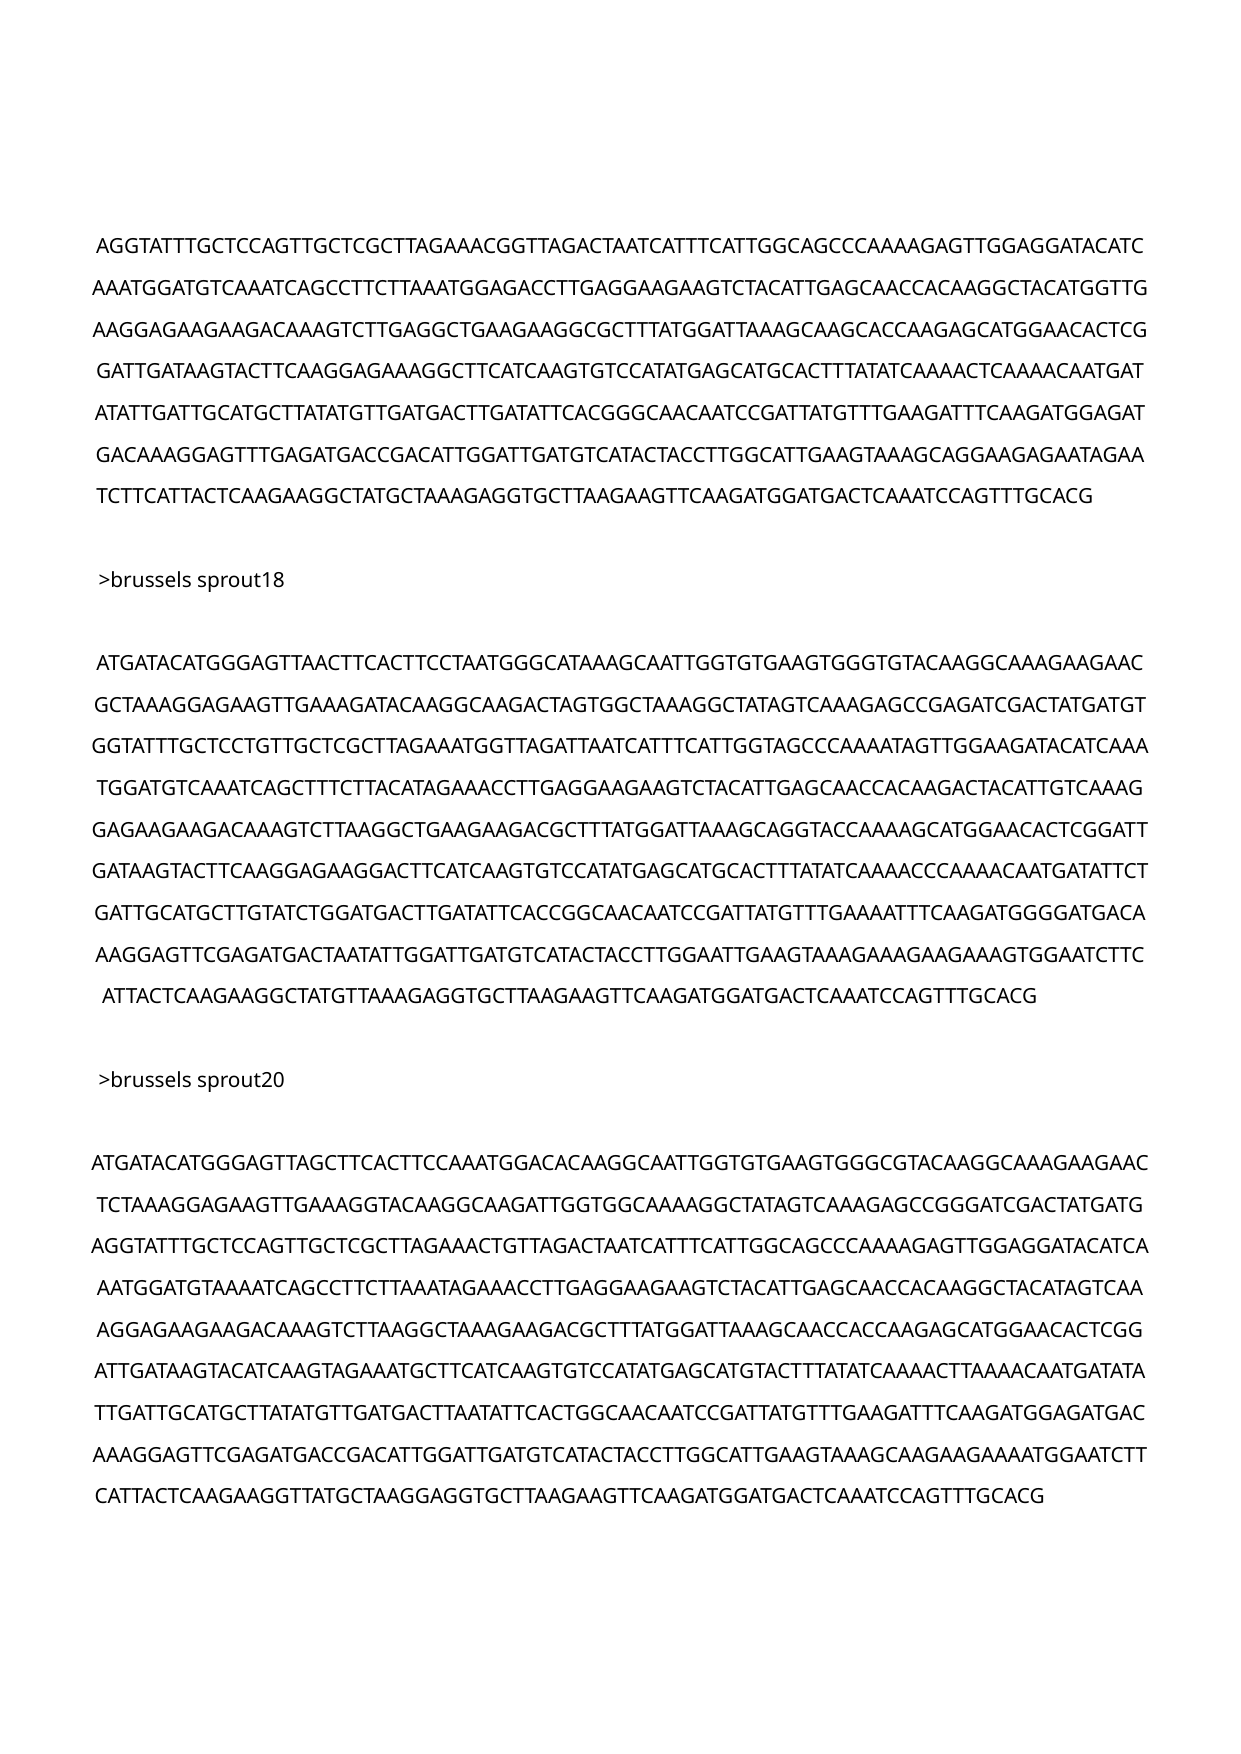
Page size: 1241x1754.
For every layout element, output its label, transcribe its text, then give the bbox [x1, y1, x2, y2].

text >brussels sprout20 [91, 1058, 1149, 1100]
text ATGATACATGGGAGTTAGCTTCACTTCCAAATGGACACAAGGCAATTGGTGTGAAGTGGGCGTACAAGGCAAAGAAGAACTCTAAAGGAGAAGTTGAAAGGTACAAGGCAAGATTGGTGGCAAAAGGCTATAGTCAAAGAGCCGGGATCGACTATGATGAGGTATTTGCTCCAGTTGCTCGCTTAGAAACTGTTAGACTAATCATTTCATTGGCAGCCCAAAAGAGTTGGAGGATACATCAAATGGATGTAAAATCAGCCTTCTTAAATAGAAACCTTGAGGAAGAAGTCTACATTGAGCAACCACAAGGCTACATAGTCAAAGGAGAAGAAGACAAAGTCTTAAGGCTAAAGAAGACGCTTTATGGATTAAAGCAACCACCAAGAGCATGGAACACTCGGATTGATAAGTACATCAAGTAGAAATGCTTCATCAAGTGTCCATATGAGCATGTACTTTATATCAAAACTTAAAACAATGATATATTGATTGCATGCTTATATGTTGATGACTTAATATTCACTGGCAACAATCCGATTATGTTTGAAGATTTCAAGATGGAGATGACAAAGGAGTTCGAGATGACCGACATTGGATTGATGTCATACTACCTTGGCATTGAAGTAAAGCAAGAAGAAAATGGAATCTTCATTACTCAAGAAGGTTATGCTAAGGAGGTGCTTAAGAAGTTCAAGATGGATGACTCAAATCCAGTTTGCACG [91, 1142, 1149, 1517]
text >brussels sprout18 [91, 558, 1149, 600]
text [91, 225, 1149, 517]
text ATGATACATGGGAGTTAACTTCACTTCCTAATGGGCATAAAGCAATTGGTGTGAAGTGGGTGTACAAGGCAAAGAAGAACGCTAAAGGAGAAGTTGAAAGATACAAGGCAAGACTAGTGGCTAAAGGCTATAGTCAAAGAGCCGAGATCGACTATGATGTGGTATTTGCTCCTGTTGCTCGCTTAGAAATGGTTAGATTAATCATTTCATTGGTAGCCCAAAATAGTTGGAAGATACATCAAATGGATGTCAAATCAGCTTTCTTACATAGAAACCTTGAGGAAGAAGTCTACATTGAGCAACCACAAGACTACATTGTCAAAGGAGAAGAAGACAAAGTCTTAAGGCTGAAGAAGACGCTTTATGGATTAAAGCAGGTACCAAAAGCATGGAACACTCGGATTGATAAGTACTTCAAGGAGAAGGACTTCATCAAGTGTCCATATGAGCATGCACTTTATATCAAAACCCAAAACAATGATATTCTGATTGCATGCTTGTATCTGGATGACTTGATATTCACCGGCAACAATCCGATTATGTTTGAAAATTTCAAGATGGGGATGACAAAGGAGTTCGAGATGACTAATATTGGATTGATGTCATACTACCTTGGAATTGAAGTAAAGAAAGAAGAAAGTGGAATCTTCATTACTCAAGAAGGCTATGTTAAAGAGGTGCTTAAGAAGTTCAAGATGGATGACTCAAATCCAGTTTGCACG [91, 642, 1149, 1017]
